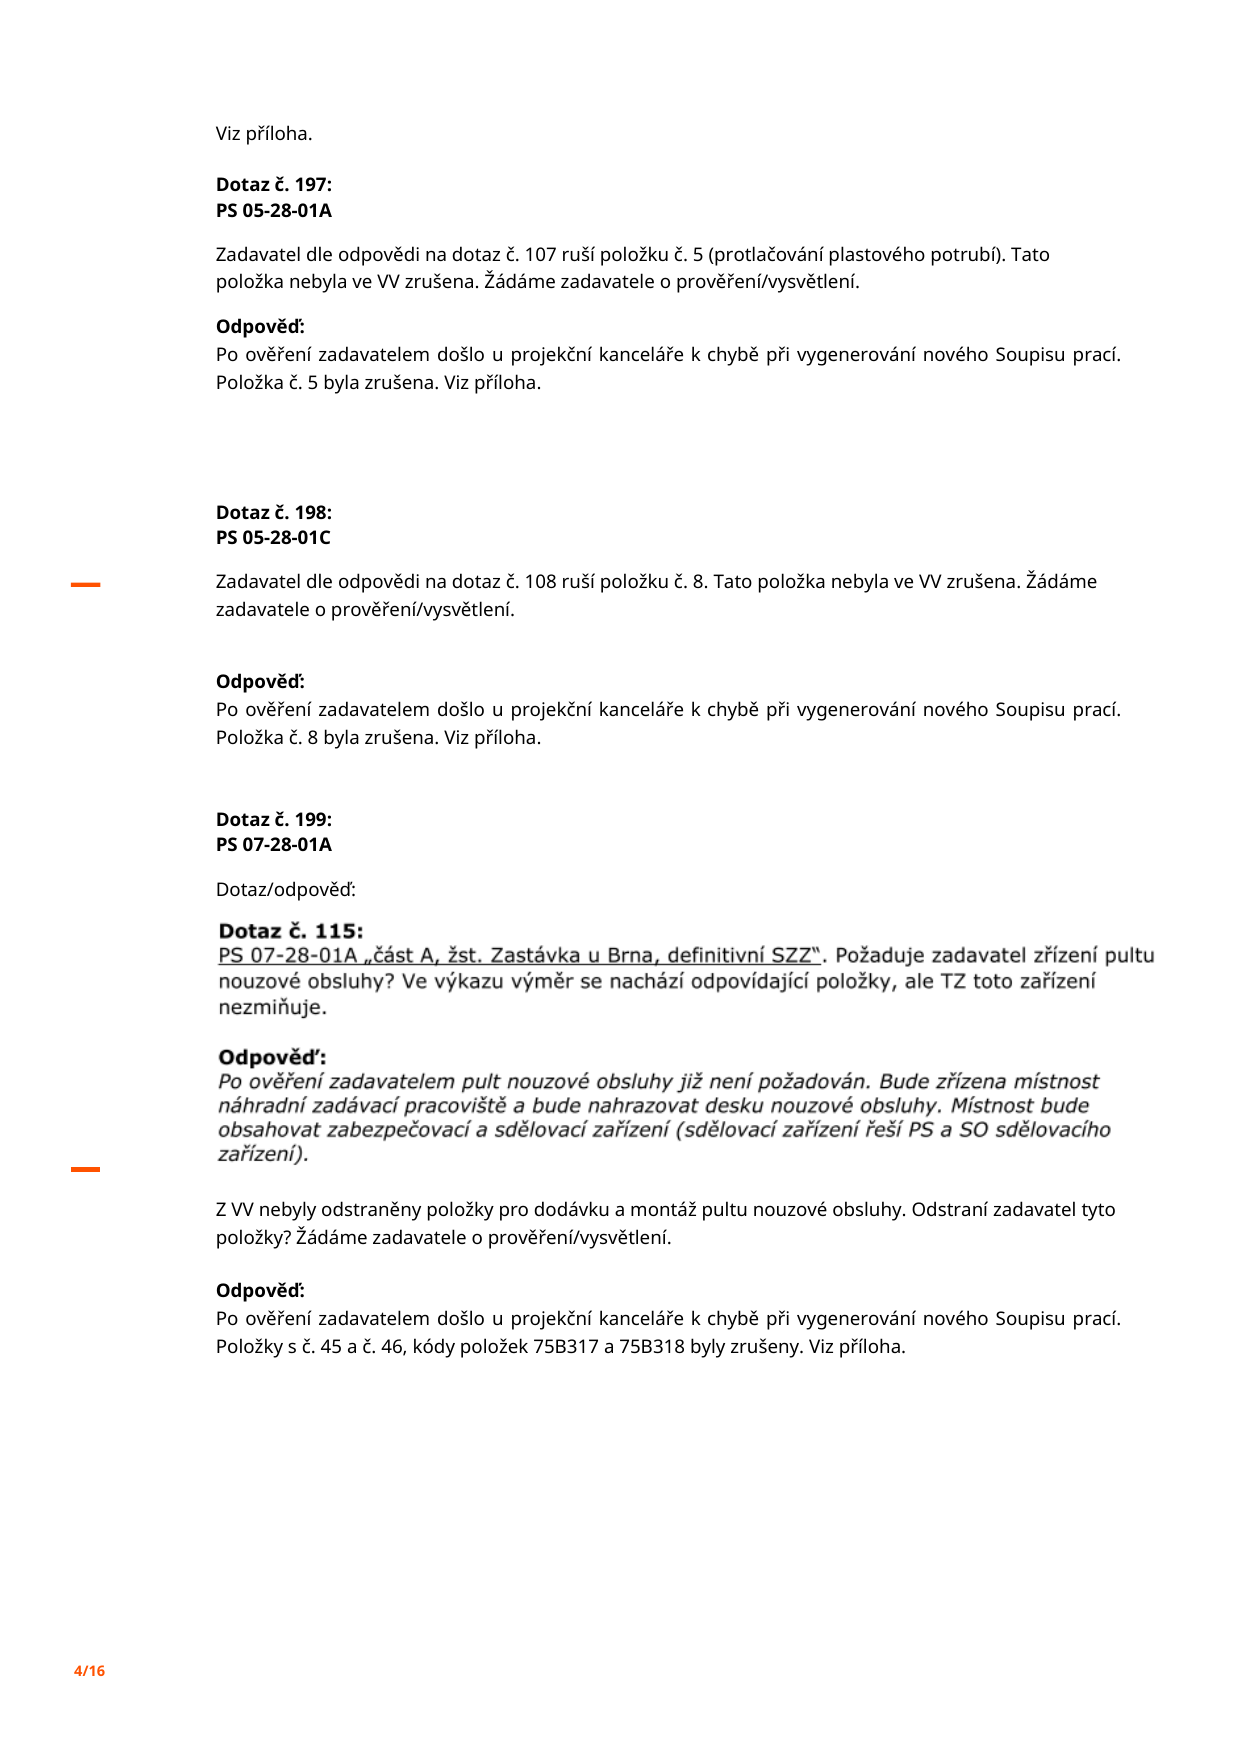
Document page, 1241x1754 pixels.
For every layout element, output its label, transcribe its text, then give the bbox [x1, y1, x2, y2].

text Odpověď: Po ověření zadavatelem došlo u projekční kanceláře k chybě při vygenerování nového Soupisu prací. Položka č. 8 byla zrušena. Viz příloha. [216, 668, 1122, 750]
text Dotaz č. 198: [216, 499, 1122, 525]
text Dotaz č. 197: [216, 172, 1122, 197]
text Viz příloha. [216, 121, 1122, 146]
text PS 05-28-01A [216, 197, 1122, 223]
text Odpověď: Po ověření zadavatelem došlo u projekční kanceláře k chybě při vygenerování nového Soupisu prací. Položka č. 5 byla zrušena. Viz příloha. [216, 313, 1122, 394]
text PS 07-28-01A [216, 832, 1122, 857]
text Zadavatel dle odpovědi na dotaz č. 108 ruší položku č. 8. Tato položka nebyla ve VV zrušena. Žádáme zadavatele o prověření/vysvětlení. [216, 569, 1122, 622]
text PS 05-28-01C [216, 525, 1122, 550]
text Z VV nebyly odstraněny položky pro dodávku a montáž pultu nouzové obsluhy. Odstraní zadavatel tyto položky? Žádáme zadavatele o prověření/vysvětlení. [216, 1196, 1122, 1250]
text Zadavatel dle odpovědi na dotaz č. 107 ruší položku č. 5 (protlačování plastového potrubí). Tato položka nebyla ve VV zrušena. Žádáme zadavatele o prověření/vysvětlení. [216, 241, 1122, 294]
picture [215, 920, 1162, 1169]
text Dotaz č. 199: [216, 806, 1122, 832]
text Odpověď: Po ověření zadavatelem došlo u projekční kanceláře k chybě při vygenerování nového Soupisu prací. Položky s č. 45 a č. 46, kódy položek 75B317 a 75B318 byly zrušeny. Viz příloha. [216, 1277, 1122, 1359]
text Dotaz/odpověď: [216, 876, 1122, 901]
